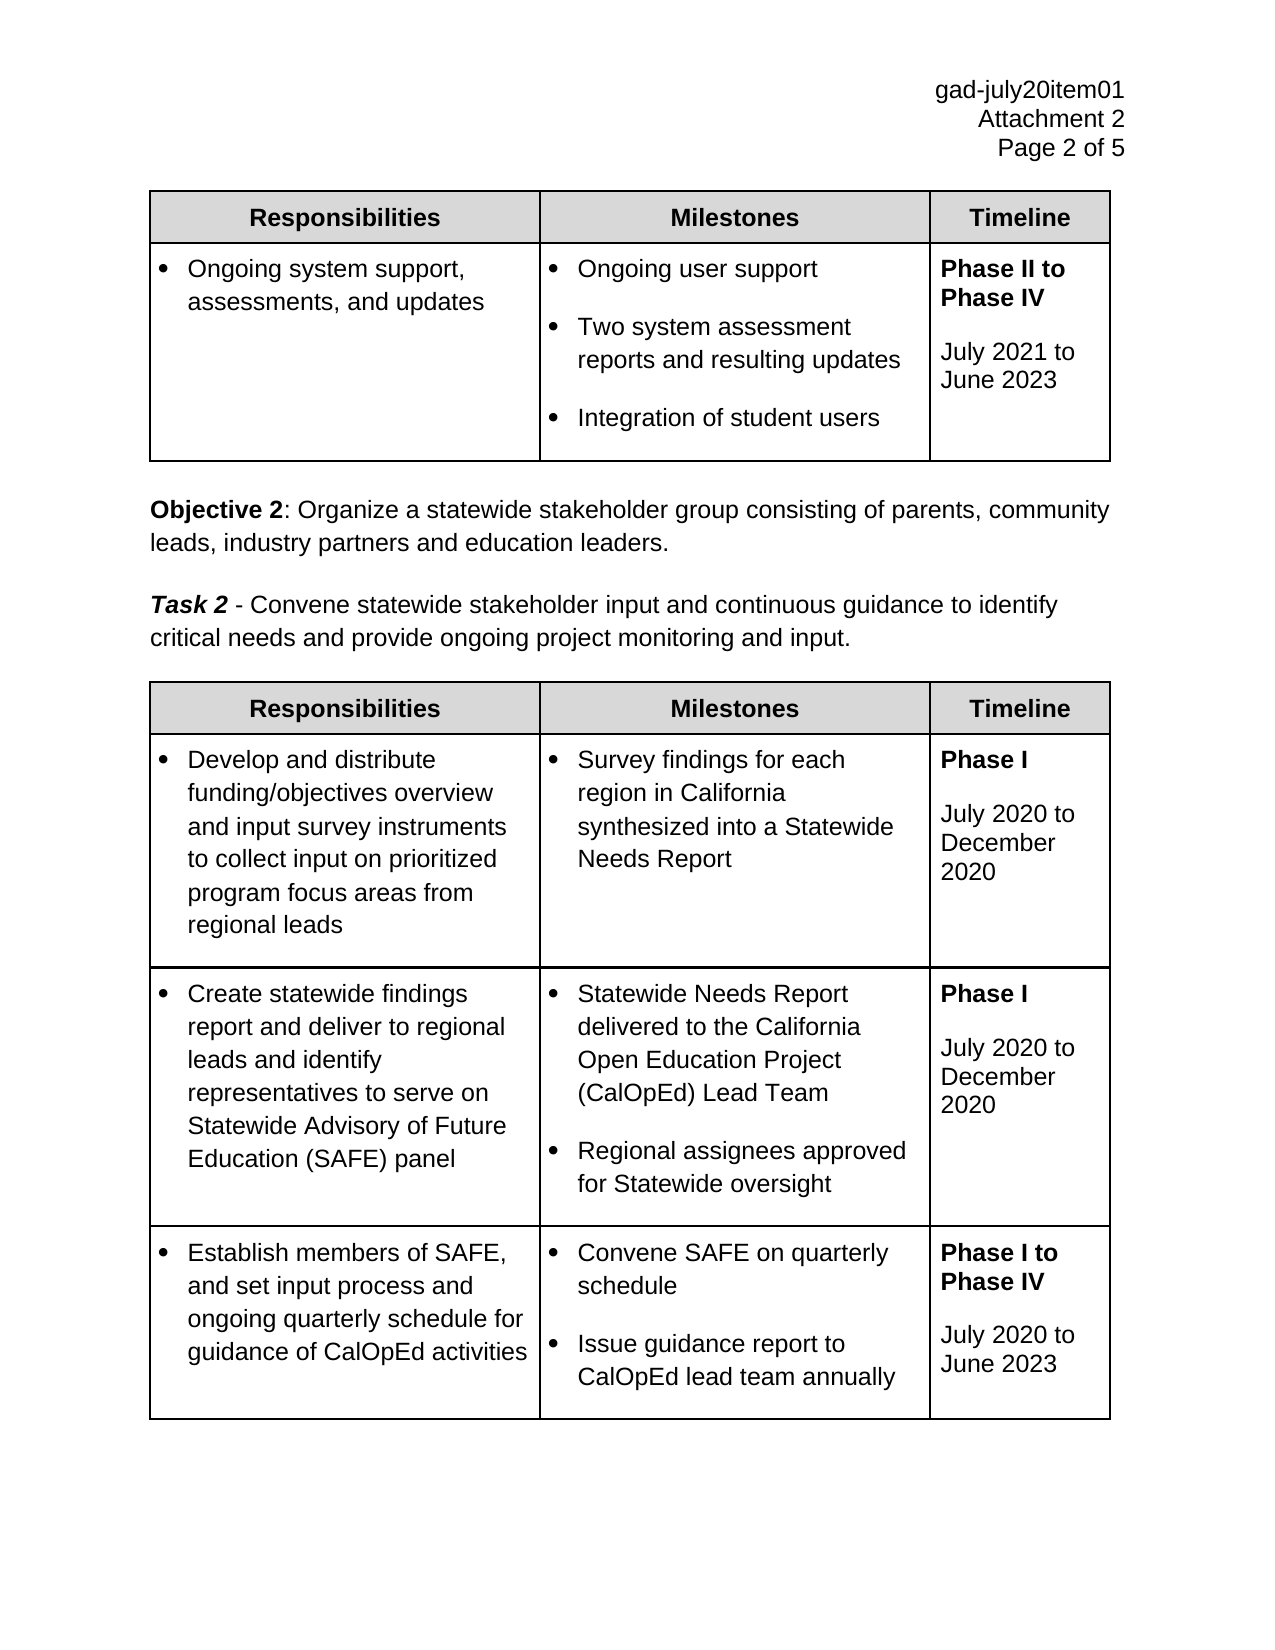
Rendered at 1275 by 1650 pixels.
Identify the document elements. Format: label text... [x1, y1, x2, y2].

table_cell Establish members of SAFE, and set input process and ongoing quarterly schedule for guidance of CalOpEd activities [151, 1227, 539, 1418]
table_cell Ongoing user support Two system assessment reports and resulting updates Integration of student users [541, 244, 929, 459]
table_header Responsibilities [151, 192, 539, 242]
table_header Milestones [541, 192, 929, 242]
table_header Responsibilities [151, 683, 539, 733]
table_cell Convene SAFE on quarterly schedule Issue guidance report to CalOpEd lead team annually [541, 1227, 929, 1418]
table_header Timeline [931, 192, 1109, 242]
table_cell Ongoing system support, assessments, and updates [151, 244, 539, 459]
table_cell Create statewide findings report and deliver to regional leads and identify representatives to serve on Statewide Advisory of Future Education (SAFE) panel [151, 969, 539, 1225]
table_cell Survey findings for each region in California synthesized into a Statewide Needs Report [541, 735, 929, 966]
table_cell Phase I to Phase IV July 2020 to June 2023 [931, 1227, 1109, 1418]
table_cell Phase I July 2020 to December 2020 [931, 735, 1109, 966]
text Task 2 - Convene statewide stakeholder input and continuous guidance to identify critical needs and provide ongoing project monitoring and input. [150, 590, 1125, 652]
text Objective 2: Organize a statewide stakeholder group consisting of parents, community leads, industry partners and education leaders. [150, 495, 1125, 557]
table_cell Phase II to Phase IV July 2021 to June 2023 [931, 244, 1109, 459]
table_cell Statewide Needs Report delivered to the California Open Education Project (CalOpEd) Lead Team Regional assignees approved for Statewide oversight [541, 969, 929, 1225]
table_cell Phase I July 2020 to December 2020 [931, 969, 1109, 1225]
table_header Milestones [541, 683, 929, 733]
table_cell Develop and distribute funding/objectives overview and input survey instruments to collect input on prioritized program focus areas from regional leads [151, 735, 539, 966]
table_header Timeline [931, 683, 1109, 733]
